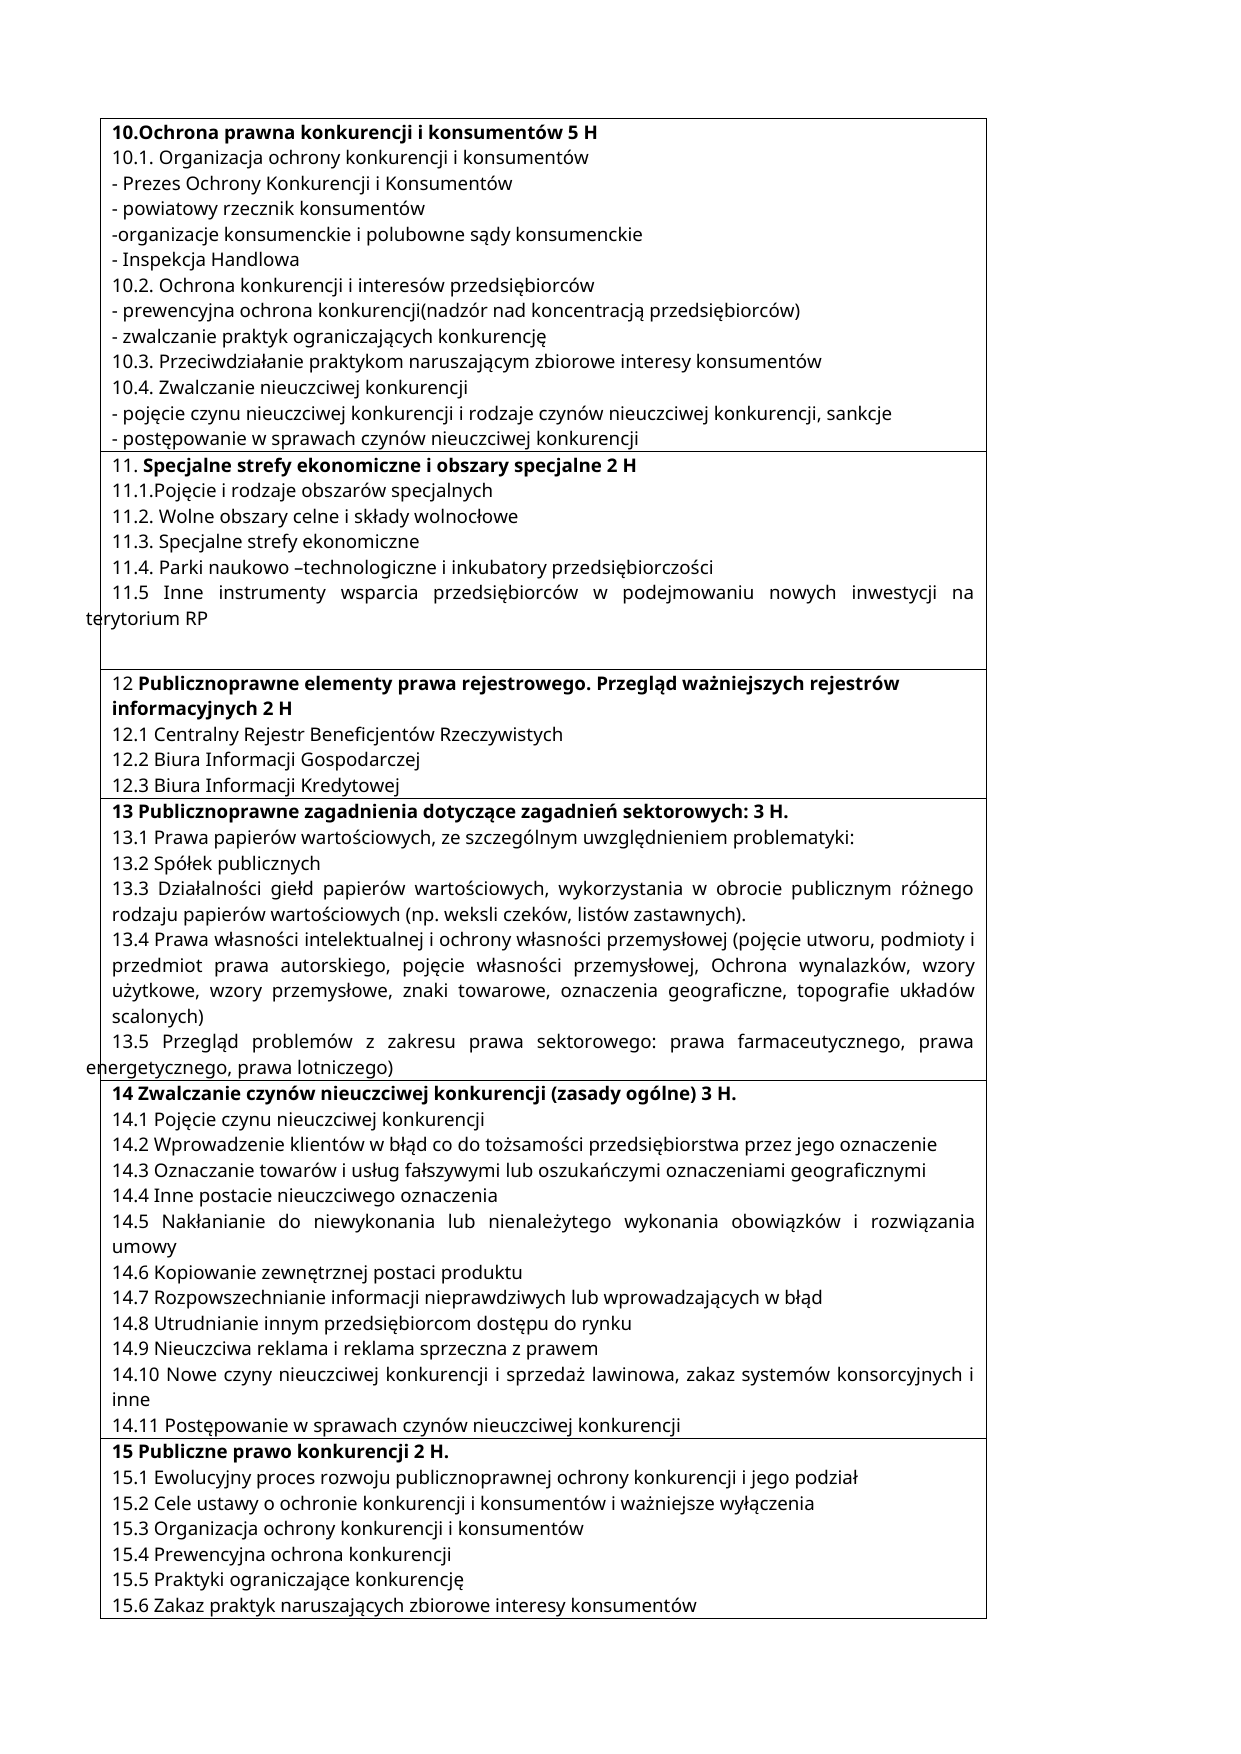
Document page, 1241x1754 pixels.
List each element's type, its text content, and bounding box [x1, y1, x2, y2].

table_cell 10.Ochrona prawna konkurencji i konsumentów 5 H 10.1. Organizacja ochrony konkurencji i konsumentów - Prezes Ochrony Konkurencji i Konsumentów - powiatowy rzecznik konsumentów -organizacje konsumenckie i polubowne sądy konsumenckie - Inspekcja Handlowa 10.2. Ochrona konkurencji i interesów przedsiębiorców - prewencyjna ochrona konkurencji(nadzór nad koncentracją przedsiębiorców) - zwalczanie praktyk ograniczających konkurencję 10.3. Przeciwdziałanie praktykom naruszającym zbiorowe interesy konsumentów 10.4. Zwalczanie nieuczciwej konkurencji - pojęcie czynu nieuczciwej konkurencji i rodzaje czynów nieuczciwej konkurencji, sankcje - postępowanie w sprawach czynów nieuczciwej konkurencji [101, 119, 986, 451]
table_cell 13 Publicznoprawne zagadnienia dotyczące zagadnień sektorowych: 3 H. 13.1 Prawa papierów wartościowych, ze szczególnym uwzględnieniem problematyki: 13.2 Spółek publicznych 13.3 Działalności giełd papierów wartościowych, wykorzystania w obrocie publicznym różnego rodzaju papierów wartościowych (np. weksli czeków, listów zastawnych). 13.4 Prawa własności intelektualnej i ochrony własności przemysłowej (pojęcie utworu, podmioty i przedmiot prawa autorskiego, pojęcie własności przemysłowej, Ochrona wynalazków, wzory użytkowe, wzory przemysłowe, znaki towarowe, oznaczenia geograficzne, topografie układów scalonych) 13.5 Przegląd problemów z zakresu prawa sektorowego: prawa farmaceutycznego, prawa energetycznego, prawa lotniczego) [101, 799, 986, 1079]
table_cell 12 Publicznoprawne elementy prawa rejestrowego. Przegląd ważniejszych rejestrów informacyjnych 2 H 12.1 Centralny Rejestr Beneficjentów Rzeczywistych 12.2 Biura Informacji Gospodarczej 12.3 Biura Informacji Kredytowej [101, 670, 986, 798]
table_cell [101, 1439, 986, 1617]
table_cell 11. Specjalne strefy ekonomiczne i obszary specjalne 2 H 11.1.Pojęcie i rodzaje obszarów specjalnych 11.2. Wolne obszary celne i składy wolnocłowe 11.3. Specjalne strefy ekonomiczne 11.4. Parki naukowo –technologiczne i inkubatory przedsiębiorczości 11.5 Inne instrumenty wsparcia przedsiębiorców w podejmowaniu nowych inwestycji na terytorium RP [101, 452, 986, 669]
table_cell 14 Zwalczanie czynów nieuczciwej konkurencji (zasady ogólne) 3 H. 14.1 Pojęcie czynu nieuczciwej konkurencji 14.2 Wprowadzenie klientów w błąd co do tożsamości przedsiębiorstwa przez jego oznaczenie 14.3 Oznaczanie towarów i usług fałszywymi lub oszukańczymi oznaczeniami geograficznymi 14.4 Inne postacie nieuczciwego oznaczenia 14.5 Nakłanianie do niewykonania lub nienależytego wykonania obowiązków i rozwiązania umowy 14.6 Kopiowanie zewnętrznej postaci produktu 14.7 Rozpowszechnianie informacji nieprawdziwych lub wprowadzających w błąd 14.8 Utrudnianie innym przedsiębiorcom dostępu do rynku 14.9 Nieuczciwa reklama i reklama sprzeczna z prawem 14.10 Nowe czyny nieuczciwej konkurencji i sprzedaż lawinowa, zakaz systemów konsorcyjnych i inne 14.11 Postępowanie w sprawach czynów nieuczciwej konkurencji [101, 1081, 986, 1438]
